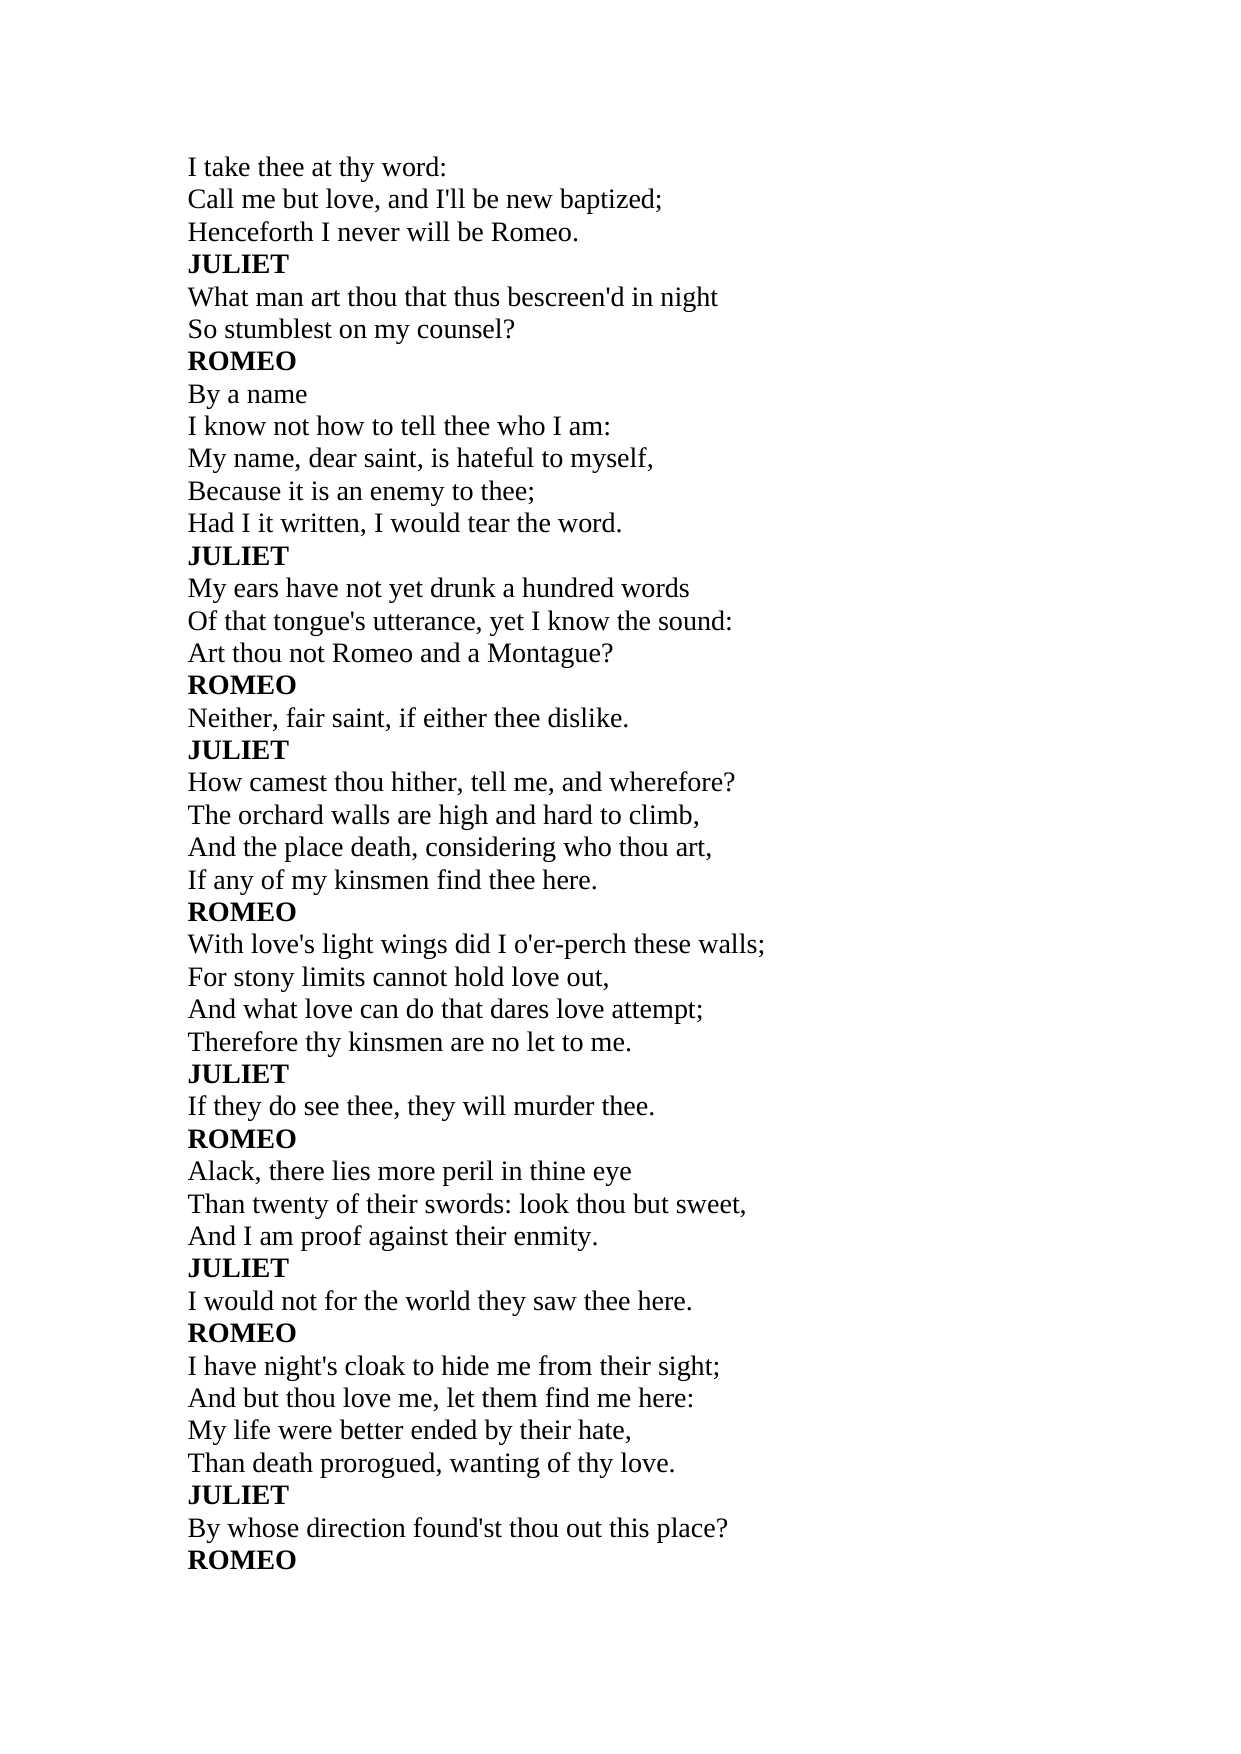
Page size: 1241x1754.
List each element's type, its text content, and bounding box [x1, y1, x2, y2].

text ROMEO [187, 668, 1053, 701]
text What man art thou that thus bescreen'd in night So stumblest on my counsel? [187, 279, 1053, 344]
text If they do see thee, they will murder thee. [187, 1089, 1053, 1122]
text How camest thou hither, tell me, and wherefore? The orchard walls are high and hard to climb, And the place death, considering who thou art, If any of my kinsmen find thee here. [187, 766, 1053, 895]
text My ears have not yet drunk a hundred words Of that tongue's utterance, yet I know the sound: Art thou not Romeo and a Montague? [187, 571, 1053, 668]
text JULIET [187, 247, 1053, 279]
text JULIET [187, 539, 1053, 571]
text I have night's cloak to hide me from their sight; And but thou love me, let them find me here: My life were better ended by their hate, Than death prorogued, wanting of thy love. [187, 1349, 1053, 1478]
text By a name I know not how to tell thee who I am: My name, dear saint, is hateful to myself, Because it is an enemy to thee; Had I it written, I would tear the word. [187, 377, 1053, 539]
text By whose direction found'st thou out this place? [187, 1511, 1053, 1543]
text Neither, fair saint, if either thee dislike. [187, 701, 1053, 733]
text JULIET [187, 1057, 1053, 1089]
text Alack, there lies more peril in thine eye Than twenty of their swords: look thou but sweet, And I am proof against their enmity. [187, 1154, 1053, 1251]
text JULIET [187, 733, 1053, 766]
text With love's light wings did I o'er-perch these walls; For stony limits cannot hold love out, And what love can do that dares love attempt; Therefore thy kinsmen are no let to me. [187, 927, 1053, 1057]
text JULIET [187, 1251, 1053, 1284]
text I take thee at thy word: Call me but love, and I'll be new baptized; Henceforth I never will be Romeo. [187, 150, 1053, 247]
text ROMEO [187, 1543, 1053, 1575]
text ROMEO [187, 1122, 1053, 1154]
text ROMEO [187, 344, 1053, 377]
text ROMEO [187, 1316, 1053, 1349]
text JULIET [187, 1478, 1053, 1511]
text ROMEO [187, 895, 1053, 927]
text I would not for the world they saw thee here. [187, 1284, 1053, 1316]
